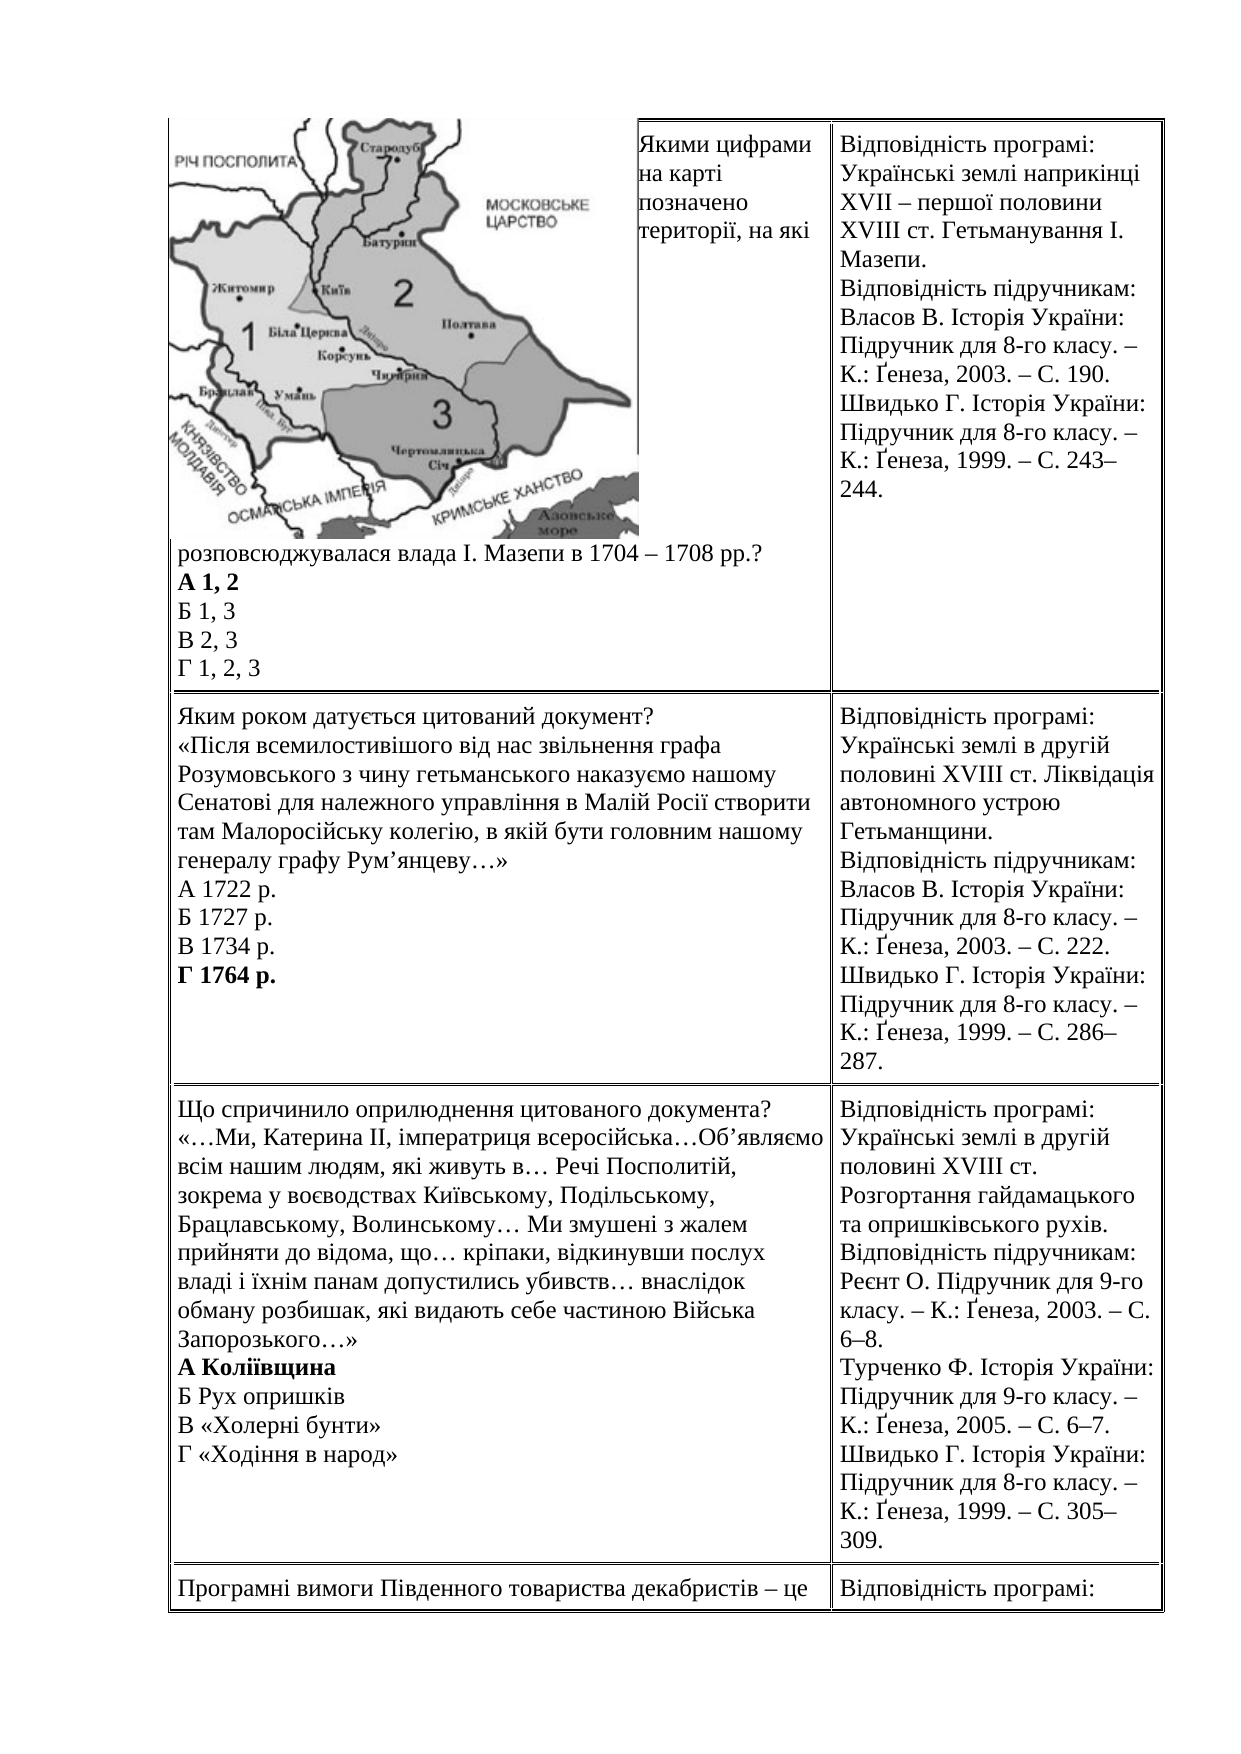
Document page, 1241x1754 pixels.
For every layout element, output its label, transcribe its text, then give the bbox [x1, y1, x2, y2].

table_cell Якими цифрами на карті позначено території, на які розповсюджувалася влада І. Мазепи в 1704 – 1708 рр.? А 1, 2 Б 1, 3 В 2, 3 Г 1, 2, 3 [171, 122, 832, 690]
picture [169, 118, 639, 539]
table_cell Яким роком датується цитований документ? «Після всемилостивішого від нас звільнення графа Розумовського з чину гетьманського наказуємо нашому Сенатові для належного управління в Малій Росії створити там Малоросійську колегію, в якій бути головним нашому генералу графу Рум’янцеву…» А 1722 р. Б 1727 р. В 1734 р. Г 1764 р. [171, 690, 830, 1083]
table_cell Відповідність програмі: Українські землі в другій половині XVIII ст. Розгортання гайдамацького та опришківського рухів. Відповідність підручникам: Реєнт О. Підручник для 9-го класу. – К.: Ґенеза, 2003. – С. 6–8. Турченко Ф. Історія України: Підручник для 9-го класу. – К.: Ґенеза, 2005. – С. 6–7. Швидько Г. Історія України: Підручник для 8-го класу. – К.: Ґенеза, 1999. – С. 305–309. [832, 1083, 1163, 1562]
table_cell Що спричинило оприлюднення цитованого документа? «…Ми, Катерина II, імператриця всеросійська…Об’являємо всім нашим людям, які живуть в… Речі Посполитій, зокрема у воєводствах Київському, Подільському, Брацлавському, Волинському… Ми змушені з жалем прийняти до відома, що… кріпаки, відкинувши послух владі і їхнім панам допустились убивств… внаслідок обману розбишак, які видають себе частиною Війська Запорозького…» А Коліївщина Б Рух опришків В «Холерні бунти» Г «Ходіння в народ» [169, 1083, 832, 1562]
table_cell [169, 1562, 832, 1609]
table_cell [832, 1562, 1163, 1609]
table_cell Відповідність програмі: Українські землі наприкінці ХVІІ – першої половини ХVІІІ ст. Гетьманування І. Мазепи. Відповідність підручникам: Власов В. Історія України: Підручник для 8-го класу. – К.: Ґенеза, 2003. – С. 190. Швидько Г. Історія України: Підручник для 8-го класу. – К.: Ґенеза, 1999. – С. 243–244. [832, 122, 1161, 690]
table_cell Відповідність програмі: Українські землі в другій половині XVIII ст. Ліквідація автономного устрою Гетьманщини. Відповідність підручникам: Власов В. Історія України: Підручник для 8-го класу. – К.: Ґенеза, 2003. – С. 222. Швидько Г. Історія України: Підручник для 8-го класу. – К.: Ґенеза, 1999. – С. 286–287. [833, 690, 1162, 1083]
